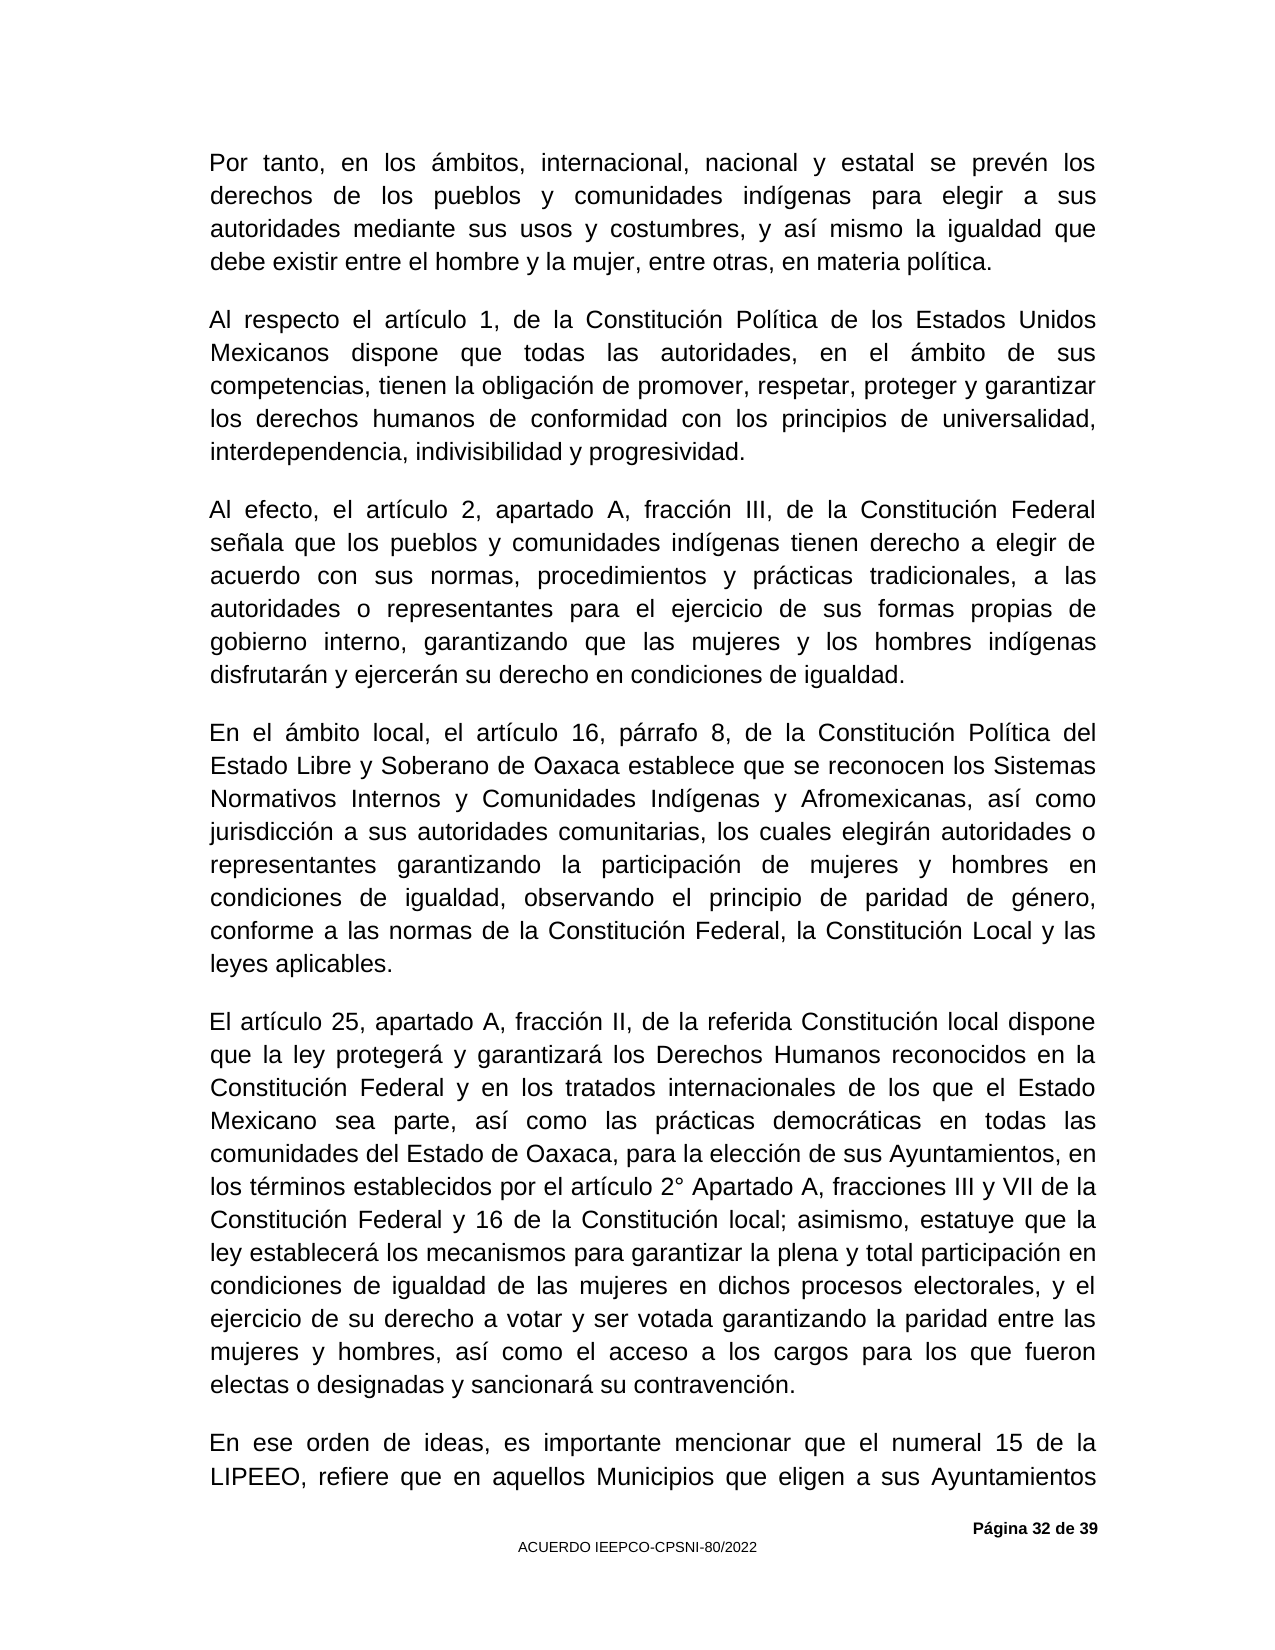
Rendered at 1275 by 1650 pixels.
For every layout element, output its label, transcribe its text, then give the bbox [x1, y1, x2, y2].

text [209, 1428, 1098, 1490]
text En el ámbito local, el artículo 16, párrafo 8, de la Constitución Política del Estado Libre y Soberano de Oaxaca establece que se reconocen los Sistemas Normativos Internos y Comunidades Indígenas y Afromexicanas, así como jurisdicción a sus autoridades comunitarias, los cuales elegirán autoridades o representantes garantizando la participación de mujeres y hombres en condiciones de igualdad, observando el principio de paridad de género, conforme a las normas de la Constitución Federal, la Constitución Local y las leyes aplicables. [209, 718, 1098, 978]
text Por tanto, en los ámbitos, internacional, nacional y estatal se prevén los derechos de los pueblos y comunidades indígenas para elegir a sus autoridades mediante sus usos y costumbres, y así mismo la igualdad que debe existir entre el hombre y la mujer, entre otras, en materia política. [209, 148, 1098, 276]
text Al respecto el artículo 1, de la Constitución Política de los Estados Unidos Mexicanos dispone que todas las autoridades, en el ámbito de sus competencias, tienen la obligación de promover, respetar, proteger y garantizar los derechos humanos de conformidad con los principios de universalidad, interdependencia, indivisibilidad y progresividad. [209, 305, 1098, 466]
text Al efecto, el artículo 2, apartado A, fracción III, de la Constitución Federal señala que los pueblos y comunidades indígenas tienen derecho a elegir de acuerdo con sus normas, procedimientos y prácticas tradicionales, a las autoridades o representantes para el ejercicio de sus formas propias de gobierno interno, garantizando que las mujeres y los hombres indígenas disfrutarán y ejercerán su derecho en condiciones de igualdad. [209, 495, 1098, 689]
text El artículo 25, apartado A, fracción II, de la referida Constitución local dispone que la ley protegerá y garantizará los Derechos Humanos reconocidos en la Constitución Federal y en los tratados internacionales de los que el Estado Mexicano sea parte, así como las prácticas democráticas en todas las comunidades del Estado de Oaxaca, para la elección de sus Ayuntamientos, en los términos establecidos por el artículo 2° Apartado A, fracciones III y VII de la Constitución Federal y 16 de la Constitución local; asimismo, estatuye que la ley establecerá los mecanismos para garantizar la plena y total participación en condiciones de igualdad de las mujeres en dichos procesos electorales, y el ejercicio de su derecho a votar y ser votada garantizando la paridad entre las mujeres y hombres, así como el acceso a los cargos para los que fueron electas o designadas y sancionará su contravención. [209, 1007, 1098, 1399]
